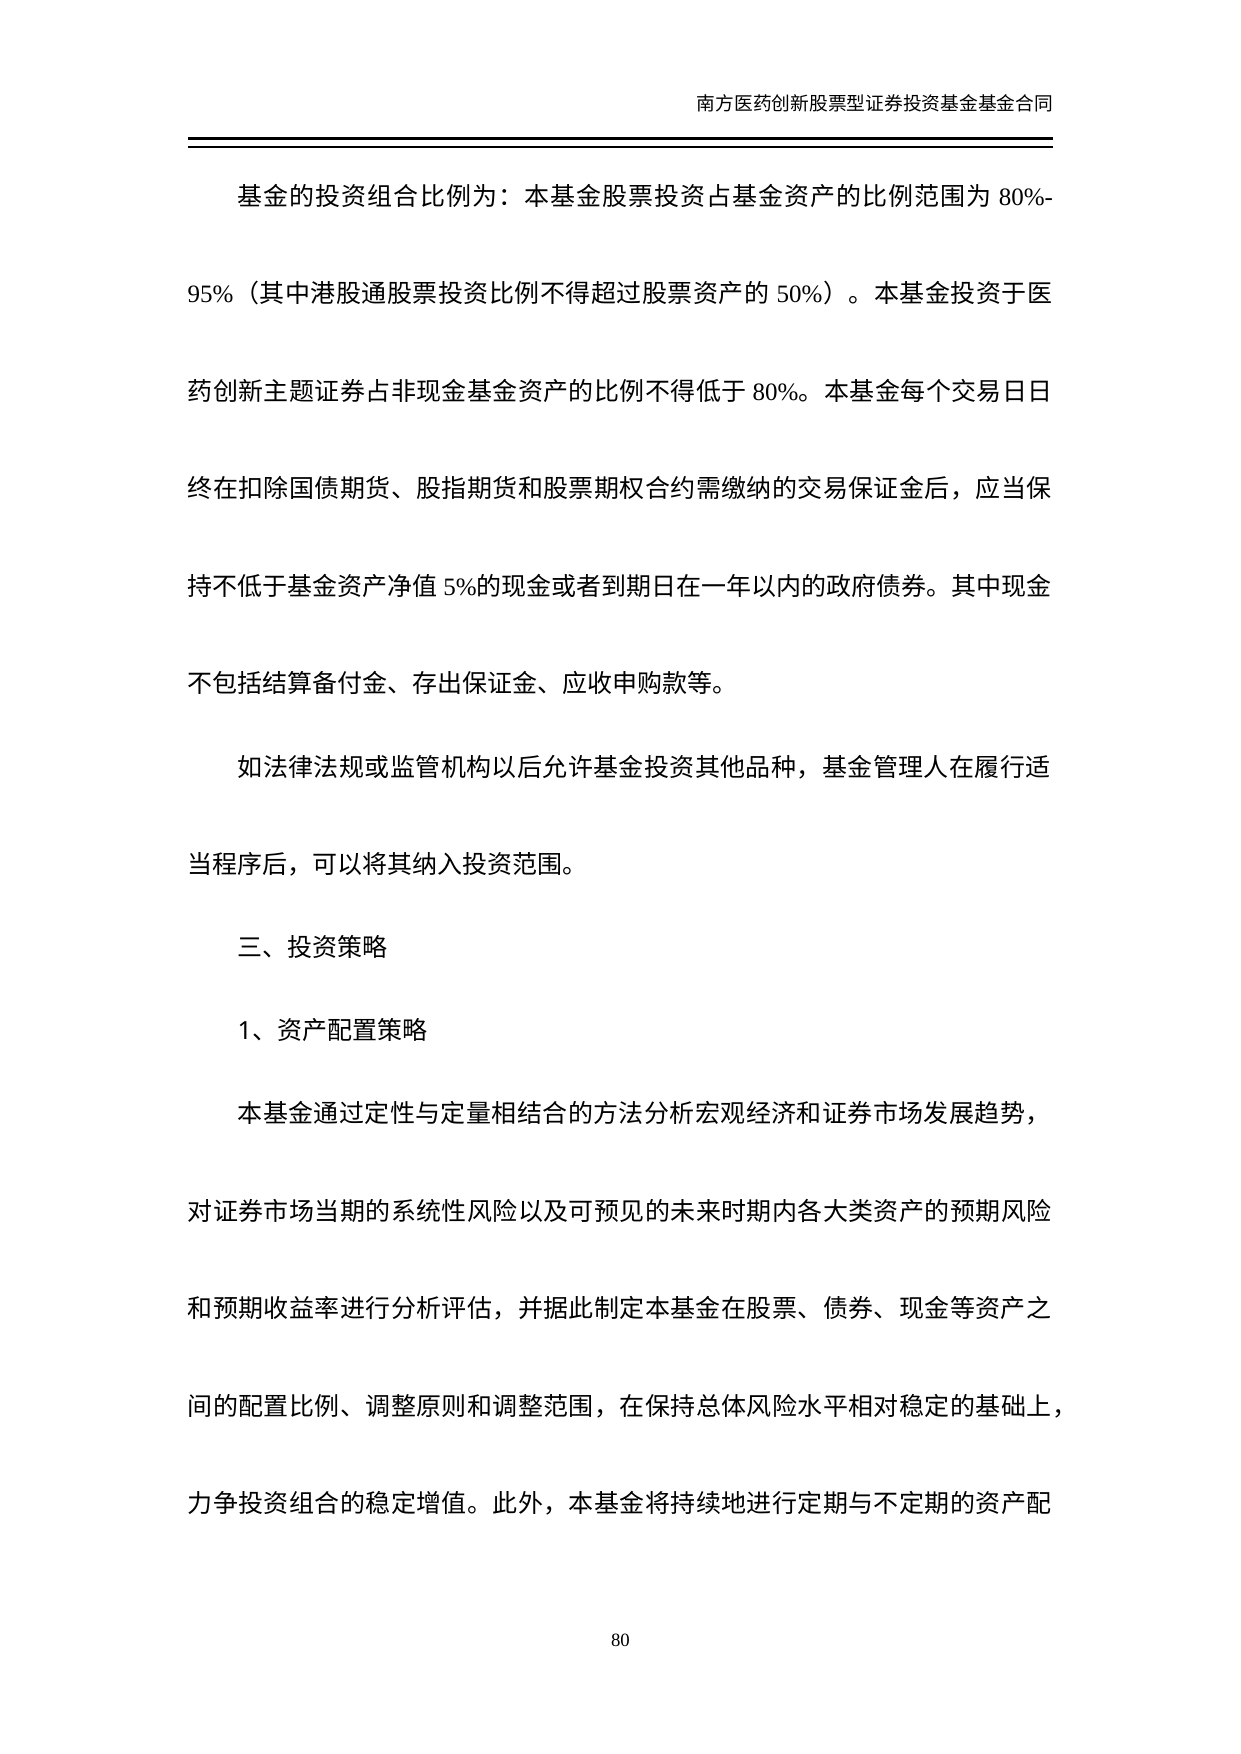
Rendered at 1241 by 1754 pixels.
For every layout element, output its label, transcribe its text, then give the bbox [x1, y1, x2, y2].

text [187, 1079, 1053, 1534]
text 三、投资策略 [187, 913, 1053, 978]
text 如法律法规或监管机构以后允许基金投资其他品种，基金管理人在履行适当程序后，可以将其纳入投资范围。 [187, 733, 1053, 895]
text 基金的投资组合比例为：本基金股票投资占基金资产的比例范围为80%-95%（其中港股通股票投资比例不得超过股票资产的50%）。本基金投资于医药创新主题证券占非现金基金资产的比例不得低于80%。本基金每个交易日日终在扣除国债期货、股指期货和股票期权合约需缴纳的交易保证金后，应当保持不低于基金资产净值5%的现金或者到期日在一年以内的政府债券。其中现金不包括结算备付金、存出保证金、应收申购款等。 [187, 162, 1053, 714]
text 1、资产配置策略 [187, 996, 1053, 1061]
